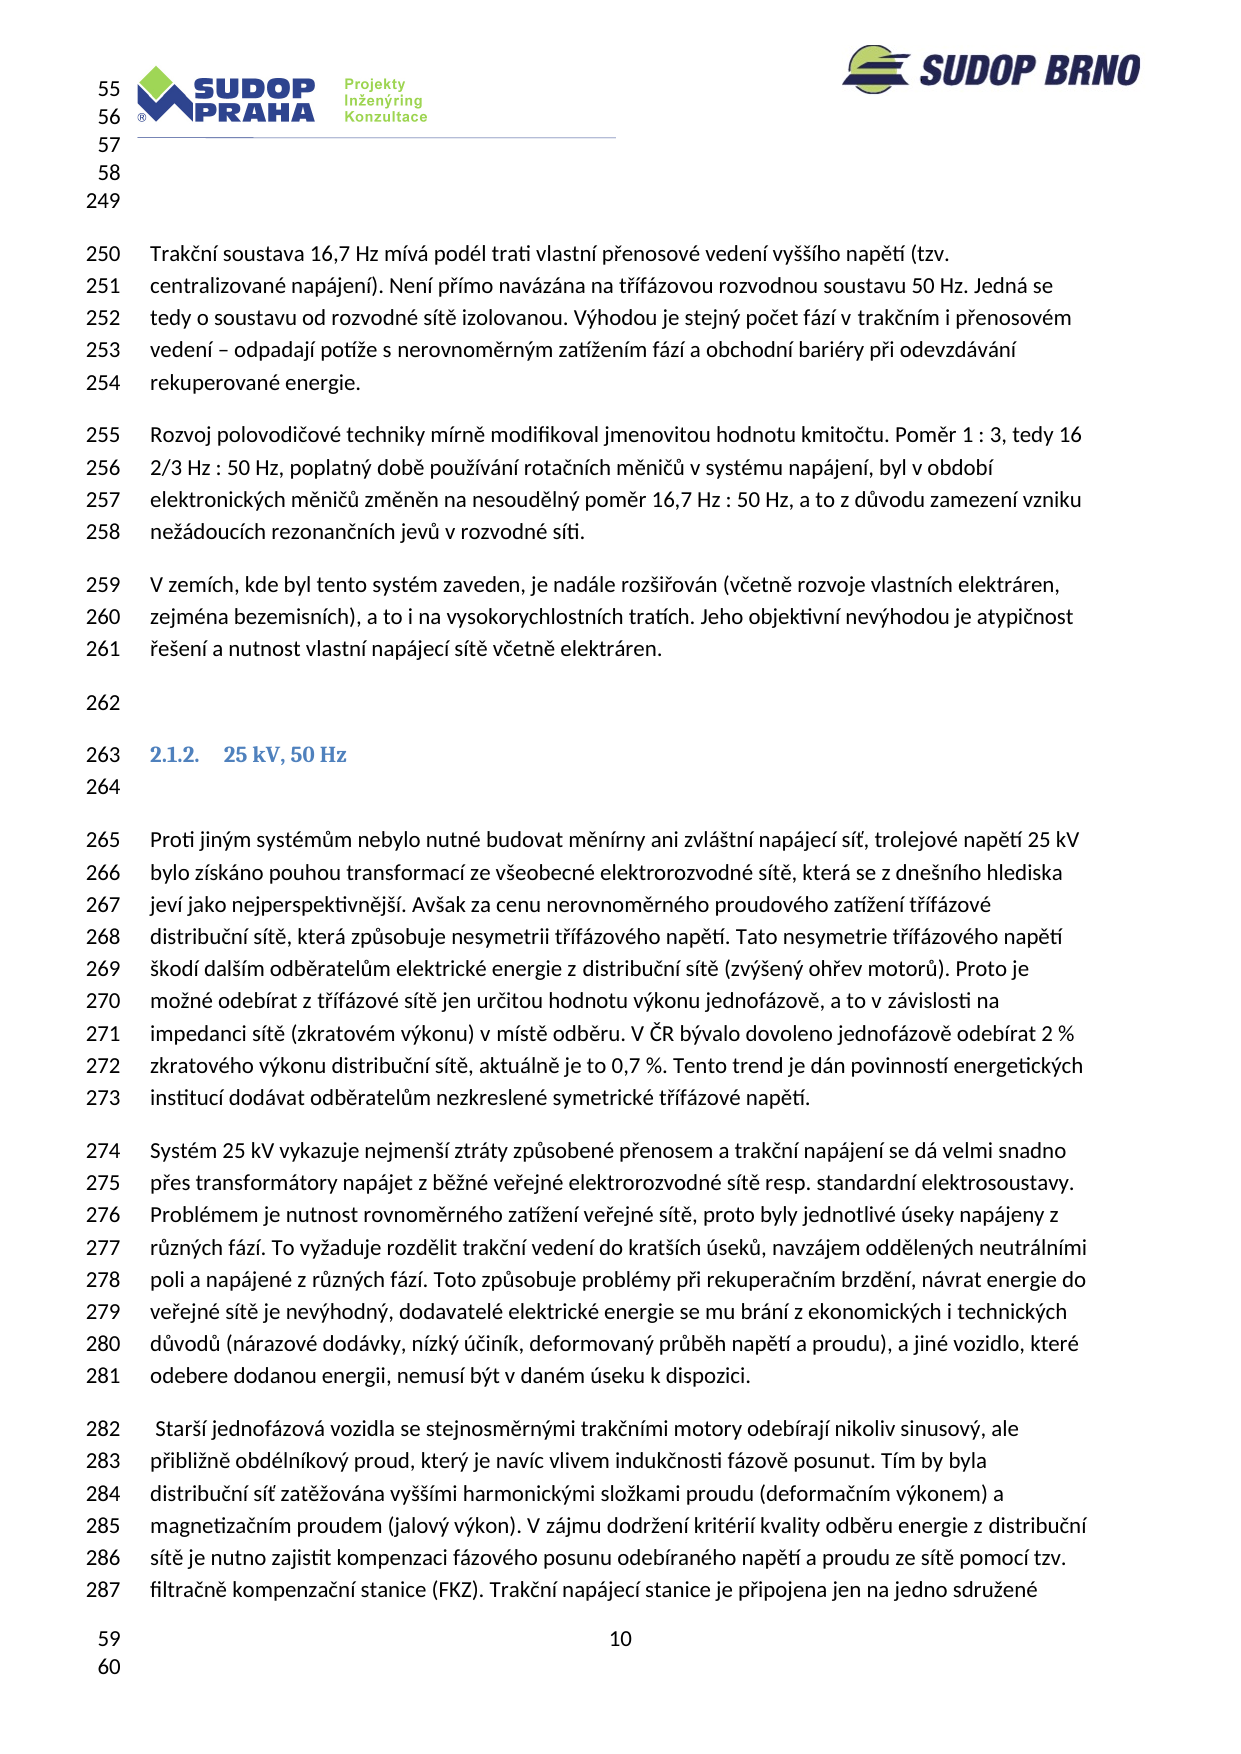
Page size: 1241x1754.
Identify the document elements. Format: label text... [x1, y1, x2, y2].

text V zemích, kde byl tento systém zaveden, je nadále rozšiřován (včetně rozvoje vlastních elektráren, zejména bezemisních), a to i na vysokorychlostních tratích. Jeho objektivní nevýhodou je atypičnost řešení a nutnost vlastní napájecí sítě včetně elektráren. [150, 570, 1090, 663]
text Systém 25 kV vykazuje nejmenší ztráty způsobené přenosem a trakční napájení se dá velmi snadno přes transformátory napájet z běžné veřejné elektrorozvodné sítě resp. standardní elektrosoustavy. Problémem je nutnost rovnoměrného zatížení veřejné sítě, proto byly jednotlivé úseky napájeny z různých fází. To vyžaduje rozdělit trakční vedení do kratších úseků, navzájem oddělených neutrálními poli a napájené z různých fází. Toto způsobuje problémy při rekuperačním brzdění, návrat energie do veřejné sítě je nevýhodný, dodavatelé elektrické energie se mu brání z ekonomických i technických důvodů (nárazové dodávky, nízký účiník, deformovaný průběh napětí a proudu), a jiné vozidlo, které odebere dodanou energii, nemusí být v daném úseku k dispozici. [150, 1136, 1090, 1389]
text Proti jiným systémům nebylo nutné budovat měnírny ani zvláštní napájecí síť, trolejové napětí 25 kV bylo získáno pouhou transformací ze všeobecné elektrorozvodné sítě, která se z dnešního hlediska jeví jako nejperspektivnější. Avšak za cenu nerovnoměrného proudového zatížení třífázové distribuční sítě, která způsobuje nesymetrii třífázového napětí. Tato nesymetrie třífázového napětí škodí dalším odběratelům elektrické energie z distribuční sítě (zvýšený ohřev motorů). Proto je možné odebírat z třífázové sítě jen určitou hodnotu výkonu jednofázově, a to v závislosti na impedanci sítě (zkratovém výkonu) v místě odběru. V ČR bývalo dovoleno jednofázově odebírat 2 % zkratového výkonu distribuční sítě, aktuálně je to 0,7 %. Tento trend je dán povinností energetických institucí dodávat odběratelům nezkreslené symetrické třífázové napětí. [150, 826, 1090, 1111]
picture [137, 65, 435, 126]
picture [841, 45, 1149, 96]
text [150, 1414, 1090, 1603]
text Rozvoj polovodičové techniky mírně modifikoval jmenovitou hodnotu kmitočtu. Poměr 1 : 3, tedy 16 2/3 Hz : 50 Hz, poplatný době používání rotačních měničů v systému napájení, byl v období elektronických měničů změněn na nesoudělný poměr 16,7 Hz : 50 Hz, a to z důvodu zamezení vzniku nežádoucích rezonančních jevů v rozvodné síti. [150, 421, 1090, 545]
text Trakční soustava 16,7 Hz mívá podél trati vlastní přenosové vedení vyššího napětí (tzv. centralizované napájení). Není přímo navázána na třífázovou rozvodnou soustavu 50 Hz. Jedná se tedy o soustavu od rozvodné sítě izolovanou. Výhodou je stejný počet fází v trakčním i přenosovém vedení – odpadají potíže s nerovnoměrným zatížením fází a obchodní bariéry při odevzdávání rekuperované energie. [150, 239, 1090, 396]
subtitle 2.1.2. 25 kV, 50 Hz [150, 741, 1090, 768]
